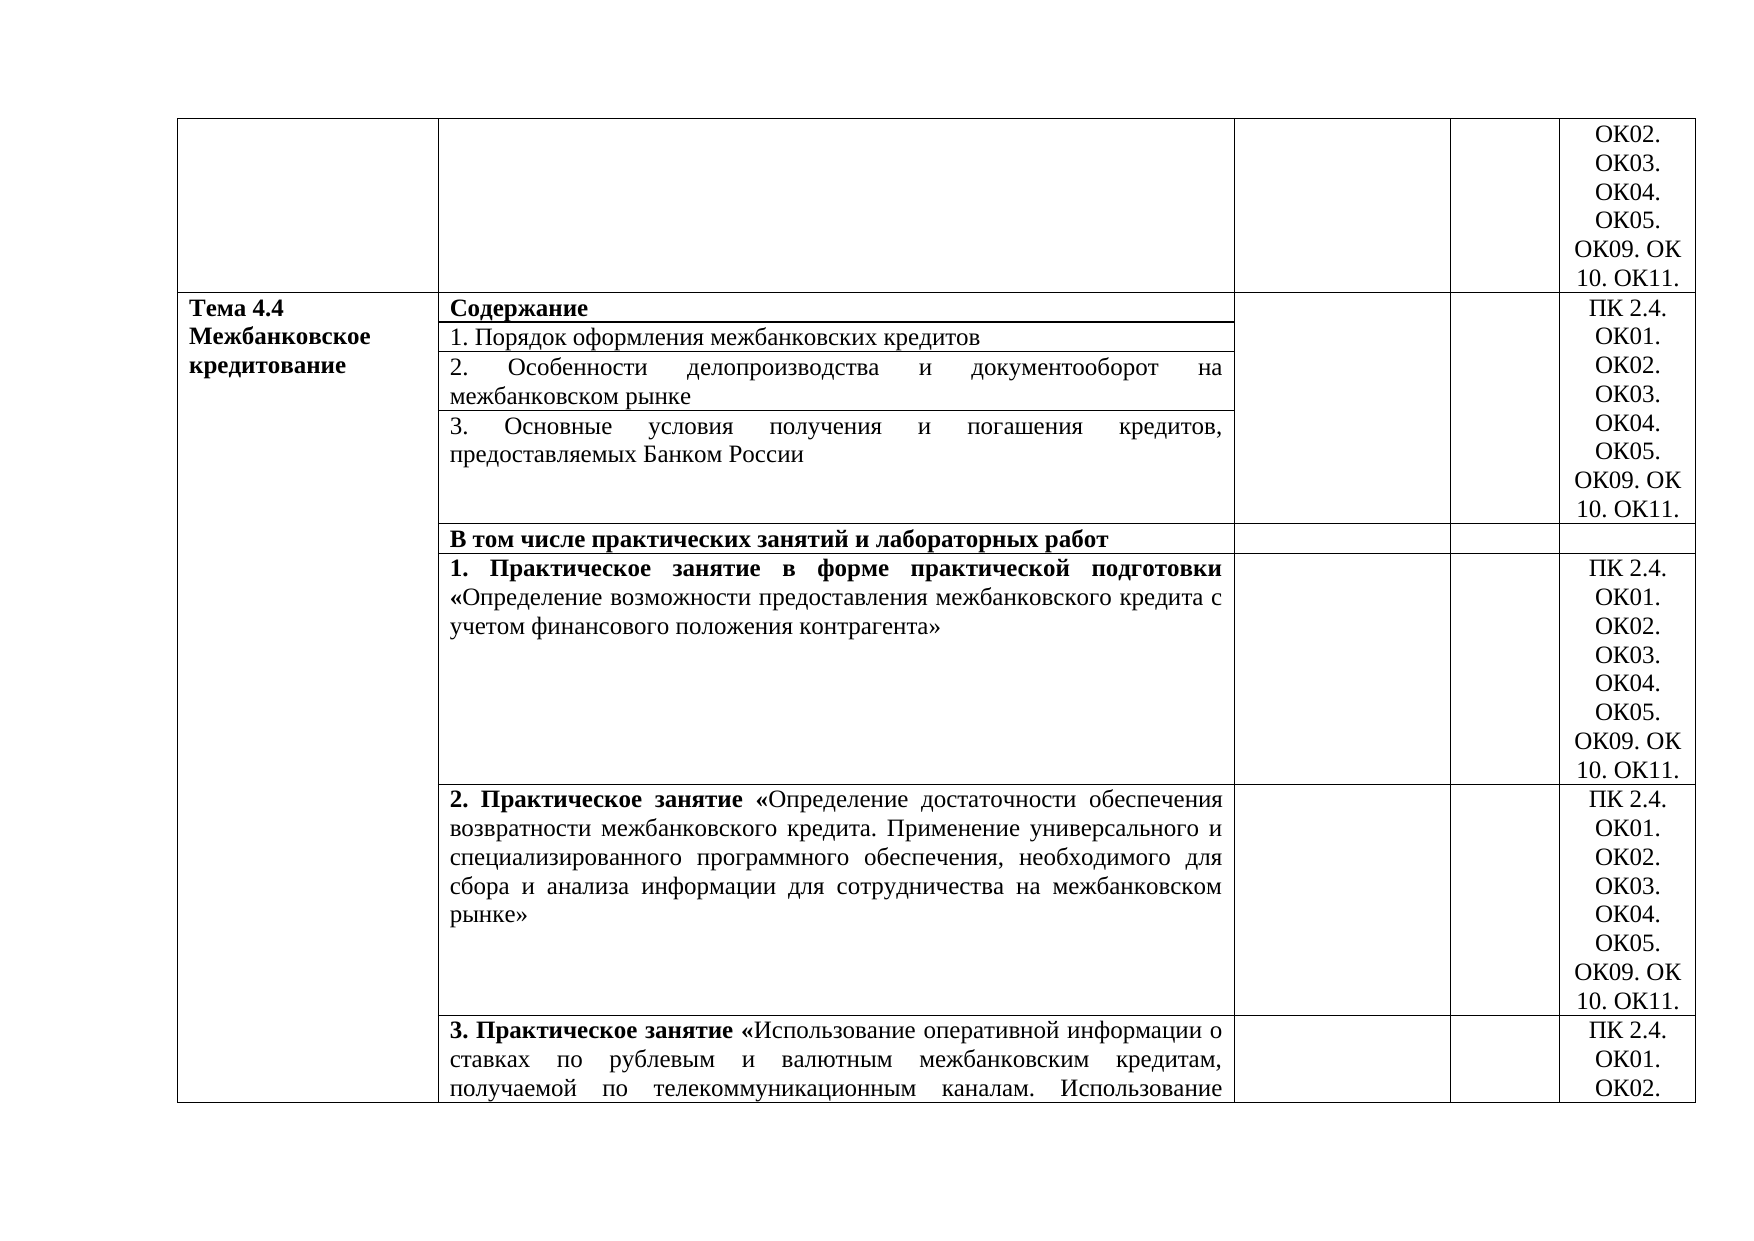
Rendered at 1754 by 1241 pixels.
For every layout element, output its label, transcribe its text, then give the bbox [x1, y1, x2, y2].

table_cell 1. Практическое занятие в форме практической подготовки «Определение возможности предоставления межбанковского кредита с учетом финансового положения контрагента» [439, 554, 1234, 783]
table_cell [1560, 293, 1695, 523]
table_cell [1451, 1016, 1559, 1102]
table_cell [1235, 785, 1450, 1014]
table_cell [1451, 524, 1559, 552]
table_cell Тема 4.4 Межбанковское кредитование [178, 293, 438, 1102]
table_cell [1451, 785, 1559, 1014]
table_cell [1560, 119, 1695, 292]
table_cell 2. Практическое занятие «Определение достаточности обеспечения возвратности межбанковского кредита. Применение универсального и специализированного программного обеспечения, необходимого для сбора и анализа информации для сотрудничества на межбанковском рынке» [439, 785, 1234, 1014]
table_cell Содержание [439, 293, 1234, 321]
table_cell [1235, 119, 1450, 292]
table_cell [1451, 554, 1559, 783]
table_cell [1560, 524, 1695, 552]
table_cell [1235, 293, 1450, 523]
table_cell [1560, 1016, 1695, 1102]
table_cell ПК 2.4. ОК01. ОК02. ОК03. ОК04. ОК05. ОК09. ОК 10. ОК11. [1560, 554, 1695, 783]
table_cell 2. Особенности делопроизводства и документооборот на межбанковском рынке [439, 352, 1234, 410]
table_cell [439, 1016, 1234, 1102]
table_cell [439, 119, 1234, 292]
table_cell [1235, 524, 1450, 552]
table_cell [1451, 119, 1559, 292]
table_cell [1451, 293, 1559, 523]
table_cell В том числе практических занятий и лабораторных работ [439, 524, 1234, 552]
table_cell [1235, 1016, 1450, 1102]
table_cell 3. Основные условия получения и погашения кредитов, предоставляемых Банком России [439, 411, 1234, 523]
table_cell ПК 2.4. ОК01. ОК02. ОК03. ОК04. ОК05. ОК09. ОК 10. ОК11. [1560, 785, 1695, 1014]
table_cell 1. Порядок оформления межбанковских кредитов [439, 323, 1234, 351]
table_cell [1235, 554, 1450, 783]
